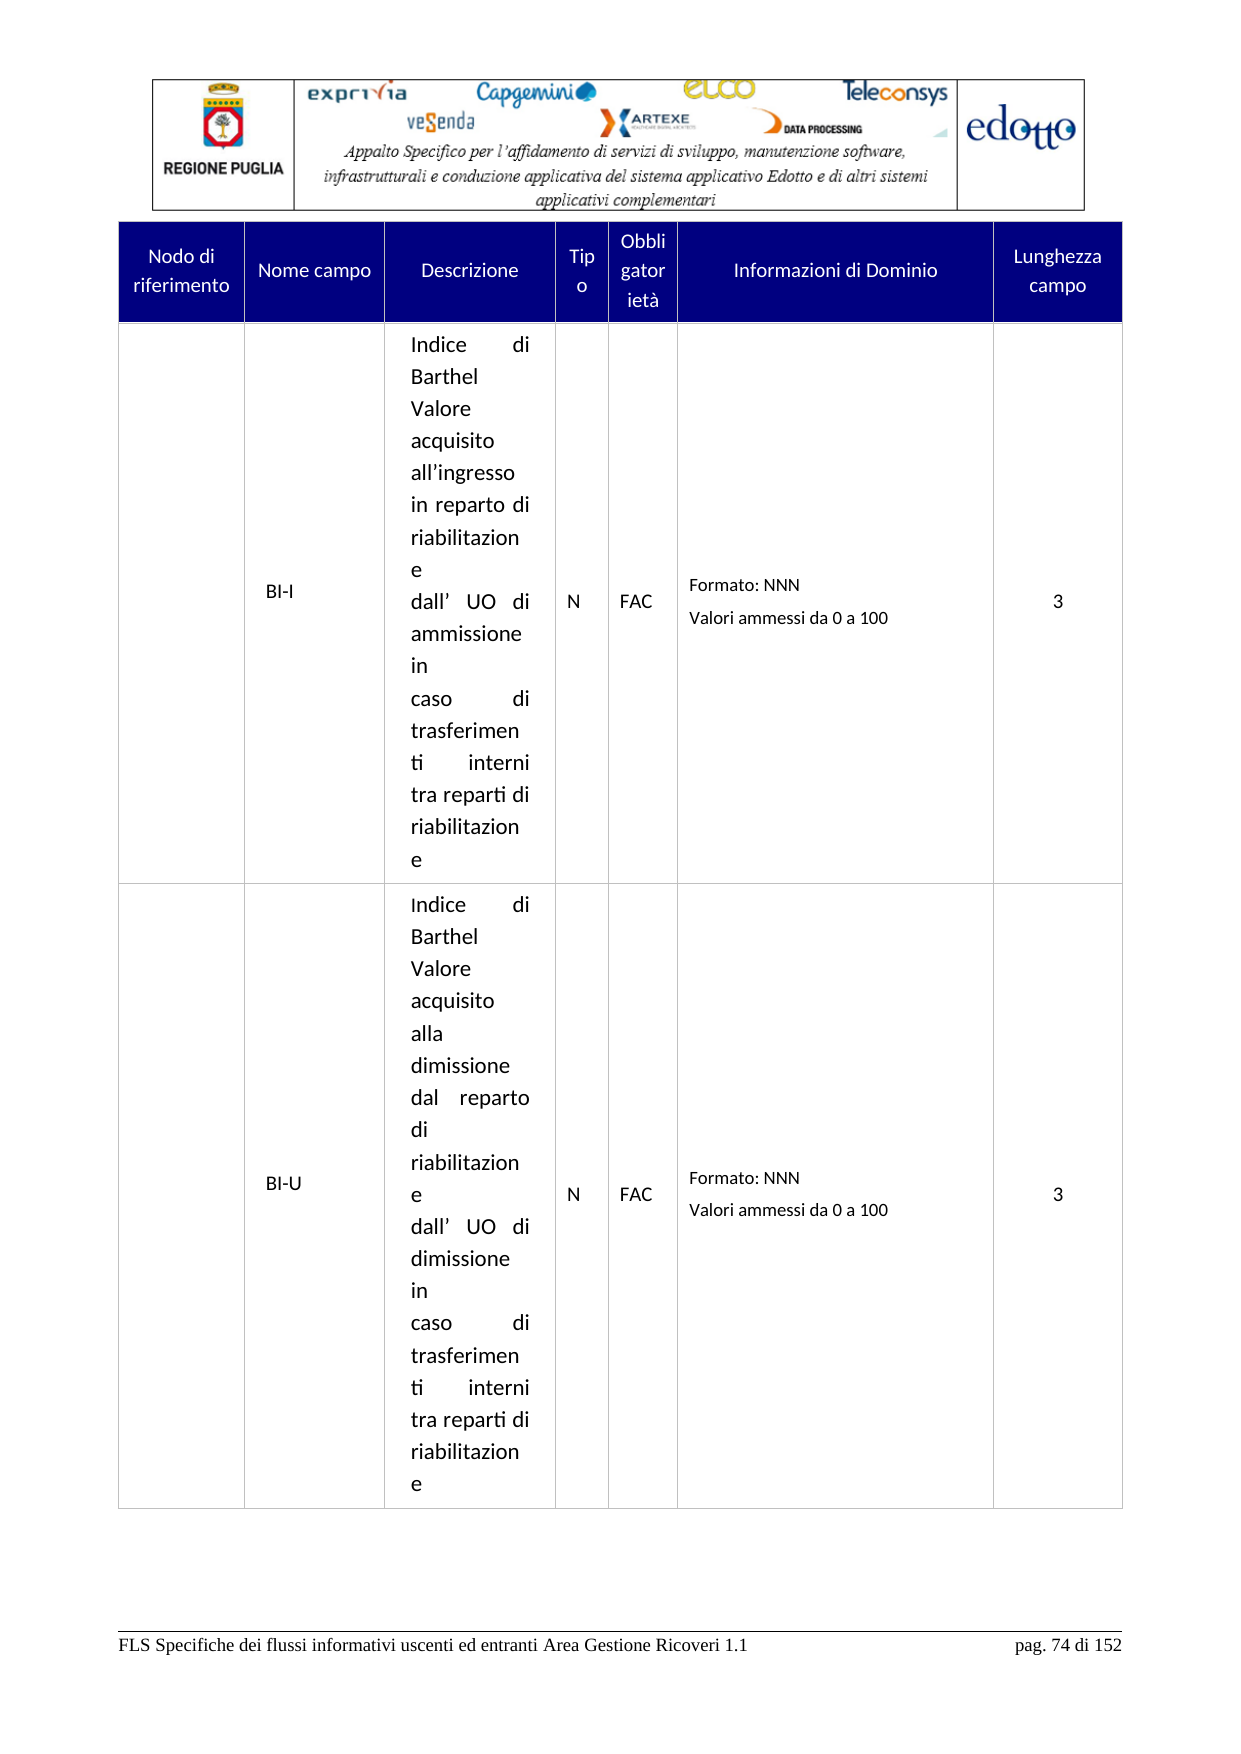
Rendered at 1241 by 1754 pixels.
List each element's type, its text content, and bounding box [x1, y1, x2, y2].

table_header Descrizione [385, 222, 555, 322]
table_cell N [556, 324, 608, 883]
table_cell N [556, 884, 608, 1508]
table_cell FAC [609, 884, 677, 1508]
table_cell [119, 884, 244, 1508]
table_cell Indice di Barthel Valore acquisito all’ingresso in reparto di riabilitazione dall’ UO di ammissione in caso di trasferimenti interni tra reparti di riabilitazione [385, 324, 555, 883]
table_header Lunghezza campo [994, 222, 1122, 322]
table_cell Indice di Barthel Valore acquisito alla dimissione dal reparto di riabilitazione dall’ UO di dimissione in caso di trasferimenti interni tra reparti di riabilitazione [385, 884, 555, 1508]
table_cell Formato: NNN Valori ammessi da 0 a 100 [678, 324, 993, 883]
table_header Obbligatorietà [609, 222, 677, 322]
table_cell 3 [994, 324, 1122, 883]
table_cell BI-U [245, 884, 384, 1508]
picture [147, 73, 1093, 218]
table_cell Formato: NNN Valori ammessi da 0 a 100 [678, 884, 993, 1508]
table_header Tipo [556, 222, 608, 322]
table_cell 3 [994, 884, 1122, 1508]
table_cell [119, 324, 244, 883]
table_header Nome campo [245, 222, 384, 322]
table_header Informazioni di Dominio [678, 222, 993, 322]
table_cell FAC [609, 324, 677, 883]
table_cell BI-I [245, 324, 384, 883]
table_header Nodo di riferimento [119, 222, 244, 322]
